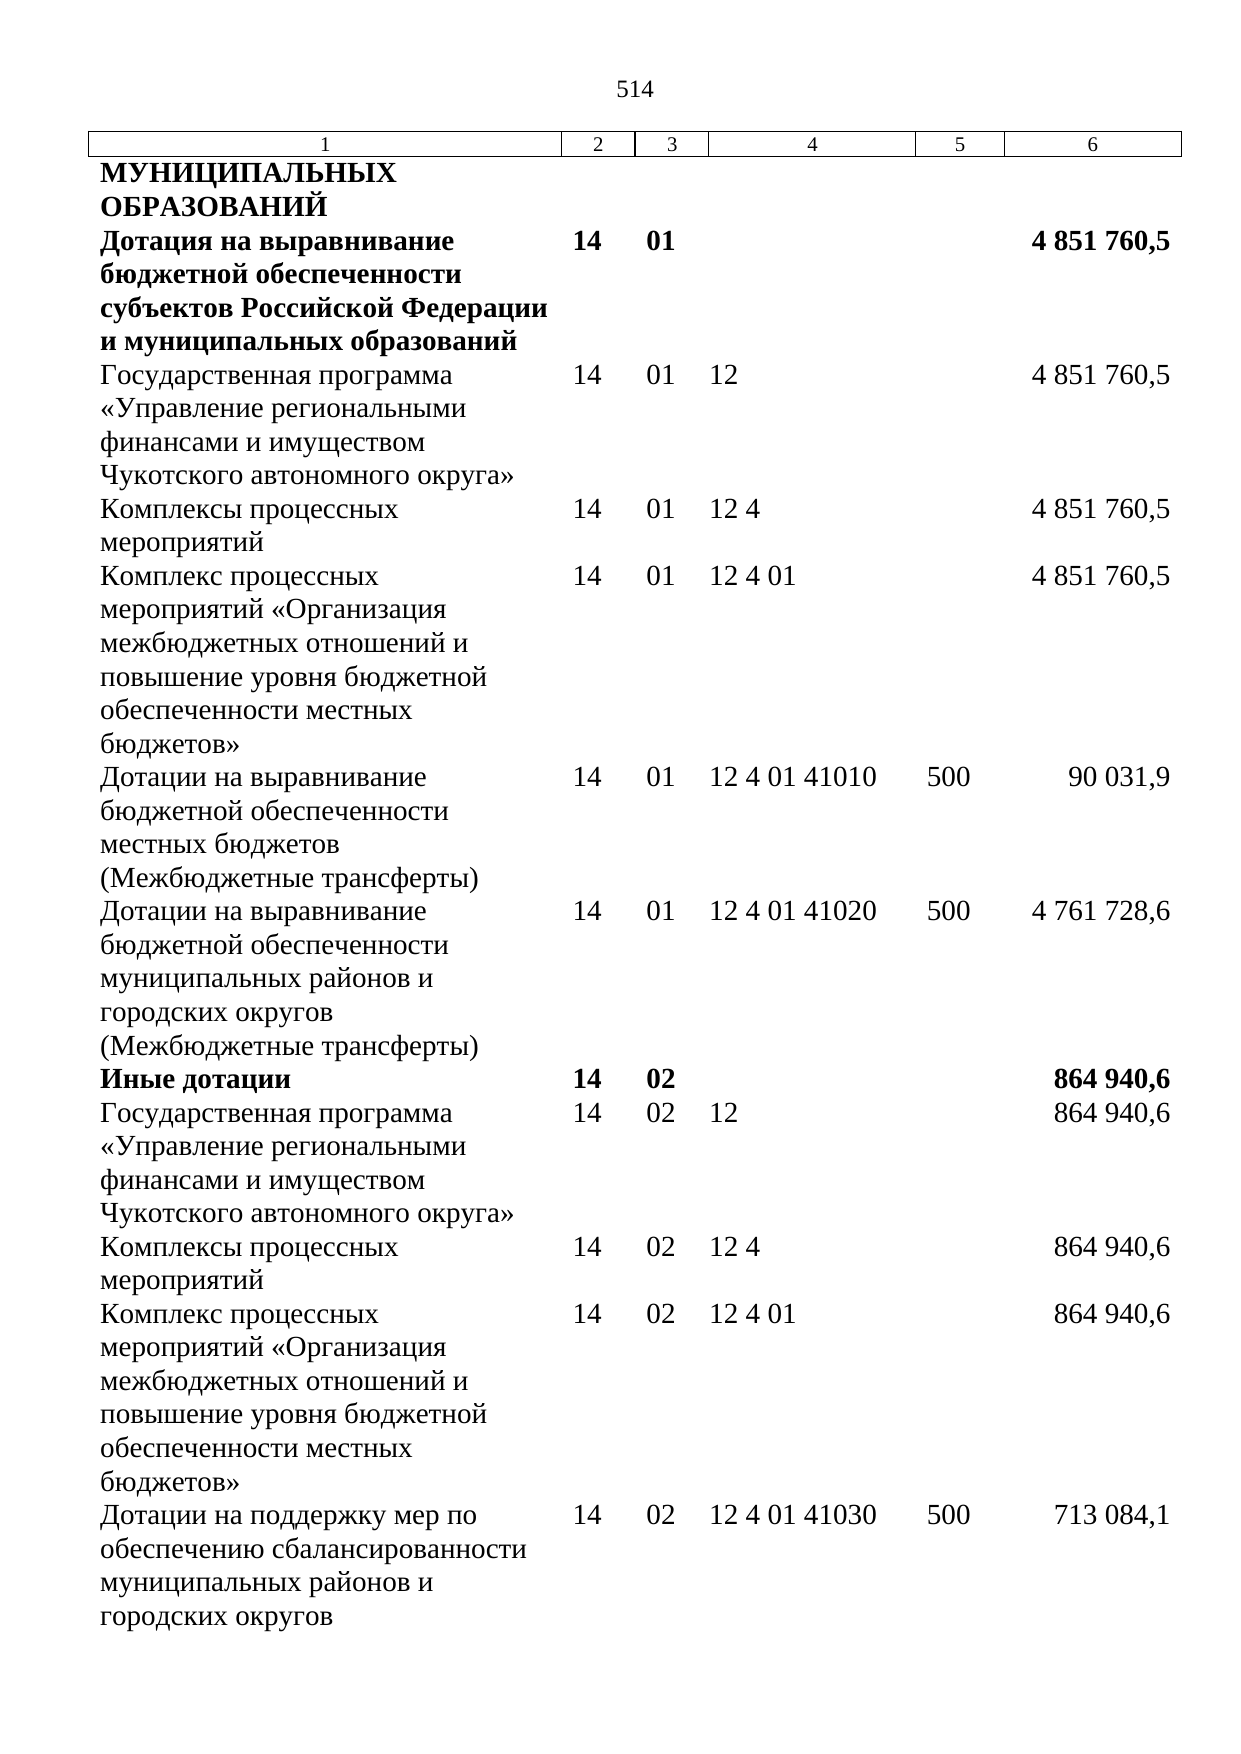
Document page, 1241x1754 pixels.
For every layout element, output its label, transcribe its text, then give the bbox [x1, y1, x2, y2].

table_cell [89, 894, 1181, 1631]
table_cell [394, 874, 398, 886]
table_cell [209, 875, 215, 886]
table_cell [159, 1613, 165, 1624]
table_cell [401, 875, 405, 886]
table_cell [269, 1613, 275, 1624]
table_header 2 [562, 132, 634, 156]
table_header 6 [1005, 132, 1181, 156]
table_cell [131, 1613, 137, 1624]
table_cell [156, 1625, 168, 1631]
table_header 5 [916, 132, 1004, 156]
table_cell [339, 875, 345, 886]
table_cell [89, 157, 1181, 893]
table_header 4 [709, 132, 915, 156]
table_header 1 [89, 132, 561, 156]
table_header 3 [636, 132, 708, 156]
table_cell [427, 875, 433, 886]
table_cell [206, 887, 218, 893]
